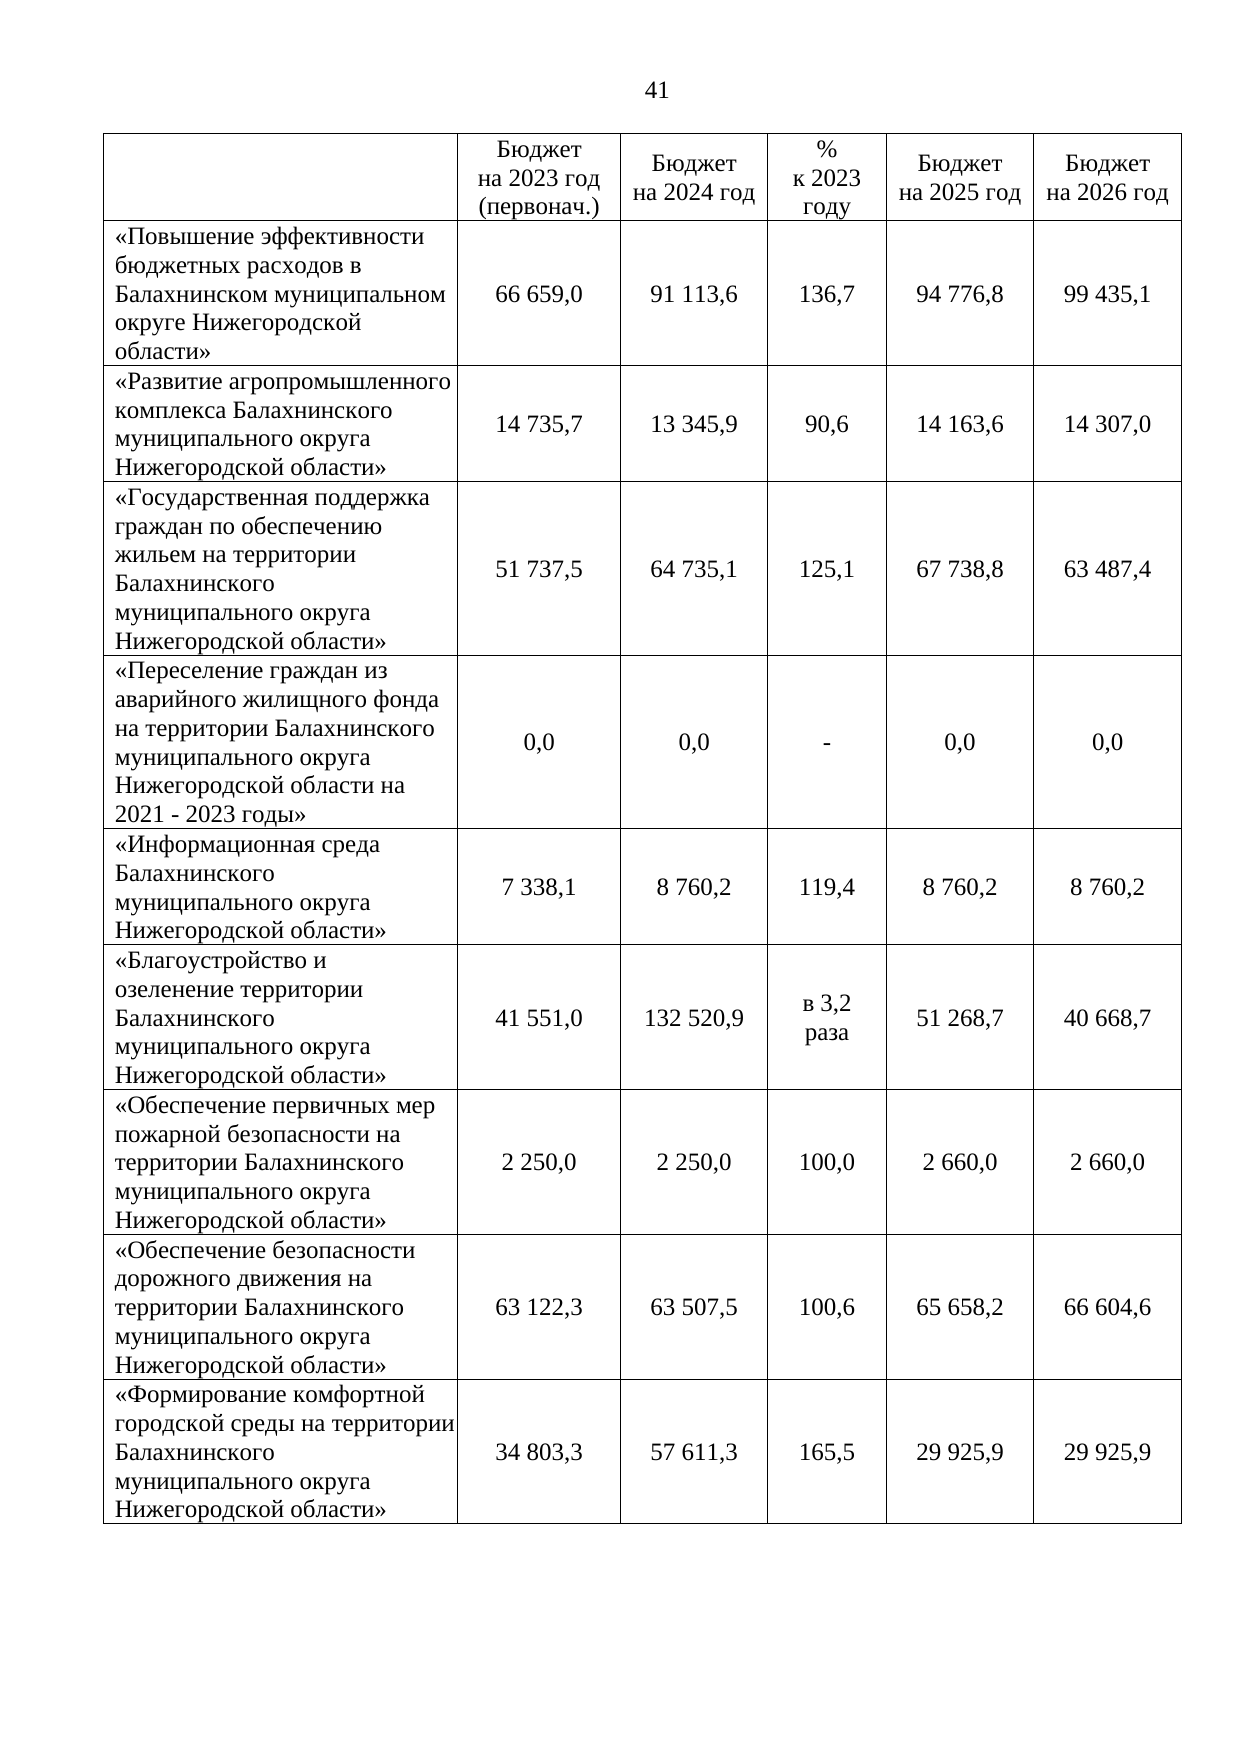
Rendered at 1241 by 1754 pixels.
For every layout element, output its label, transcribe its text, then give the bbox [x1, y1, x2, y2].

table_cell 8 760,2 [1034, 829, 1181, 944]
table_cell 0,0 [621, 656, 767, 828]
table_cell 2 250,0 [458, 1090, 620, 1234]
table_cell 8 760,2 [621, 829, 767, 944]
table_cell 41 551,0 [458, 945, 620, 1089]
table_cell 13 345,9 [621, 366, 767, 481]
table_header % к 2023 году [768, 134, 886, 220]
table_cell 40 668,7 [1034, 945, 1181, 1089]
table_cell 0,0 [887, 656, 1033, 828]
table_cell 99 435,1 [1034, 221, 1181, 365]
table_cell 90,6 [768, 366, 886, 481]
table_cell «Благоустройство и озеленение территории Балахнинского муниципального округа Нижегородской области» [104, 945, 457, 1089]
table_cell 0,0 [1034, 656, 1181, 828]
table_cell 136,7 [768, 221, 886, 365]
table_header Бюджет на 2026 год [1034, 134, 1181, 220]
table_cell 2 250,0 [621, 1090, 767, 1234]
table_cell «Обеспечение первичных мер пожарной безопасности на территории Балахнинского муниципального округа Нижегородской области» [104, 1090, 457, 1234]
table_cell 65 658,2 [887, 1235, 1033, 1378]
table_cell 29 925,9 [887, 1380, 1033, 1523]
table_cell 2 660,0 [1034, 1090, 1181, 1234]
table_cell 63 122,3 [458, 1235, 620, 1378]
table_cell «Информационная среда Балахнинского муниципального округа Нижегородской области» [104, 829, 457, 944]
table_cell 34 803,3 [458, 1380, 620, 1523]
table_cell 165,5 [768, 1380, 886, 1523]
table_cell 14 307,0 [1034, 366, 1181, 481]
table_cell 0,0 [458, 656, 620, 828]
table_cell 125,1 [768, 482, 886, 654]
table_cell 100,0 [768, 1090, 886, 1234]
table_cell 63 487,4 [1034, 482, 1181, 654]
table_cell 119,4 [768, 829, 886, 944]
table_cell «Формирование комфортной городской среды на территории Балахнинского муниципального округа Нижегородской области» [104, 1380, 457, 1523]
table_cell 67 738,8 [887, 482, 1033, 654]
table_cell 29 925,9 [1034, 1380, 1181, 1523]
table_header Бюджет на 2023 год (первонач.) [458, 134, 620, 220]
table_cell 8 760,2 [887, 829, 1033, 944]
table_cell - [768, 656, 886, 828]
table_cell 64 735,1 [621, 482, 767, 654]
table_cell 2 660,0 [887, 1090, 1033, 1234]
table_cell 66 604,6 [1034, 1235, 1181, 1378]
table_cell 14 163,6 [887, 366, 1033, 481]
table_cell 14 735,7 [458, 366, 620, 481]
table_cell 7 338,1 [458, 829, 620, 944]
table_cell «Повышение эффективности бюджетных расходов в Балахнинском муниципальном округе Нижегородской области» [104, 221, 457, 365]
table_cell «Обеспечение безопасности дорожного движения на территории Балахнинского муниципального округа Нижегородской области» [104, 1235, 457, 1378]
table_cell 51 737,5 [458, 482, 620, 654]
table_cell «Переселение граждан из аварийного жилищного фонда на территории Балахнинского муниципального округа Нижегородской области на 2021 - 2023 годы» [104, 656, 457, 828]
table_cell 94 776,8 [887, 221, 1033, 365]
table_header Бюджет на 2025 год [887, 134, 1033, 220]
table_cell «Государственная поддержка граждан по обеспечению жильем на территории Балахнинского муниципального округа Нижегородской области» [104, 482, 457, 654]
table_cell 100,6 [768, 1235, 886, 1378]
table_cell 51 268,7 [887, 945, 1033, 1089]
table_cell 91 113,6 [621, 221, 767, 365]
table_header [104, 134, 457, 220]
table_cell 63 507,5 [621, 1235, 767, 1378]
table_header Бюджет на 2024 год [621, 134, 767, 220]
table_cell в 3,2 раза [768, 945, 886, 1089]
table_cell 66 659,0 [458, 221, 620, 365]
table_cell 132 520,9 [621, 945, 767, 1089]
table_cell «Развитие агропромышленного комплекса Балахнинского муниципального округа Нижегородской области» [104, 366, 457, 481]
table_cell 57 611,3 [621, 1380, 767, 1523]
